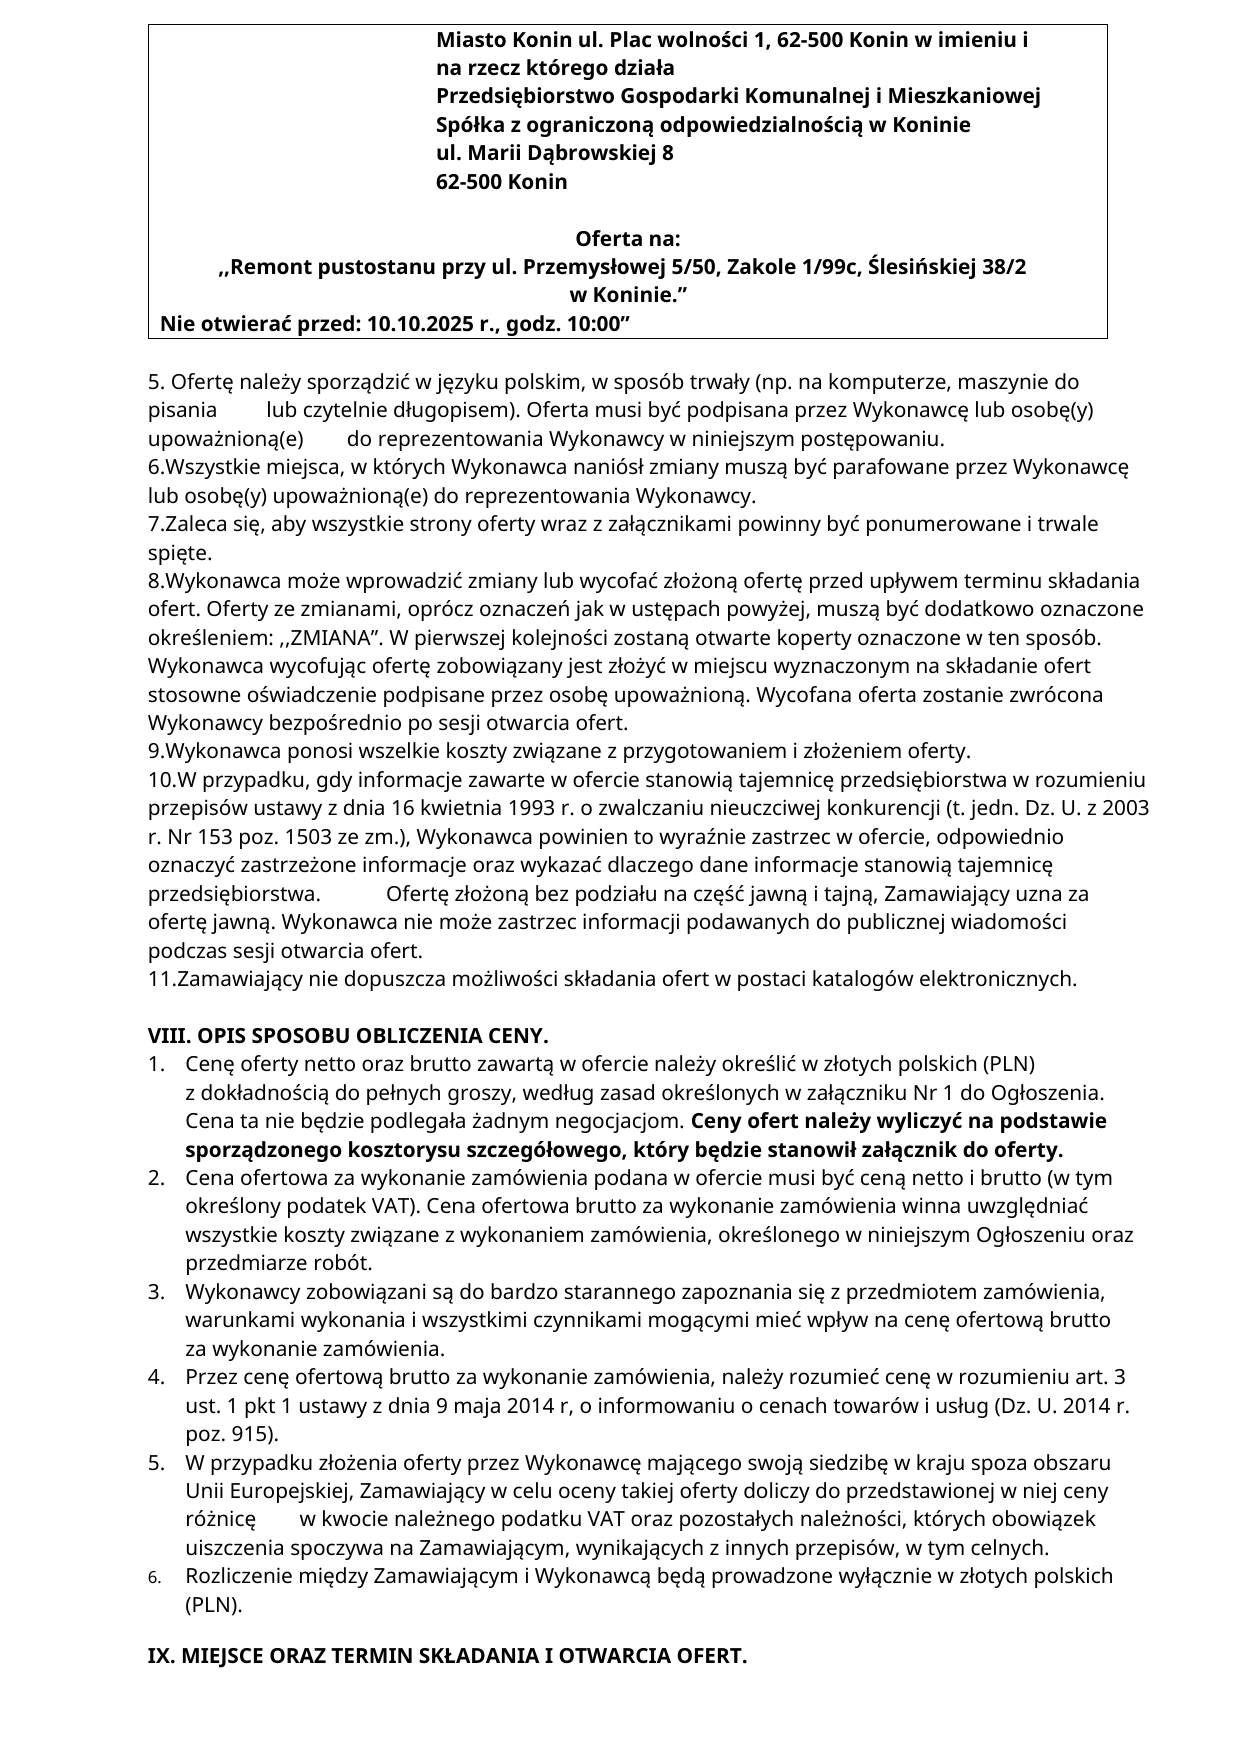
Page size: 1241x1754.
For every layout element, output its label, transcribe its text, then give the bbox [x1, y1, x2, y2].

text 8.Wykonawca może wprowadzić zmiany lub wycofać złożoną ofertę przed upływem terminu składania ofert. Oferty ze zmianami, oprócz oznaczeń jak w ustępach powyżej, muszą być dodatkowo oznaczone określeniem: ,,ZMIANA”. W pierwszej kolejności zostaną otwarte koperty oznaczone w ten sposób. Wykonawca wycofując ofertę zobowiązany jest złożyć w miejscu wyznaczonym na składanie ofert stosowne oświadczenie podpisane przez osobę upoważnioną. Wycofana oferta zostanie zwrócona Wykonawcy bezpośrednio po sesji otwarcia ofert. [148, 566, 1152, 737]
text 11.Zamawiający nie dopuszcza możliwości składania ofert w postaci katalogów elektronicznych. [148, 964, 1152, 993]
text 6.Wszystkie miejsca, w których Wykonawca naniósł zmiany muszą być parafowane przez Wykonawcę lub osobę(y) upoważnioną(e) do reprezentowania Wykonawcy. [148, 452, 1152, 509]
text 7.Zaleca się, aby wszystkie strony oferty wraz z załącznikami powinny być ponumerowane i trwale spięte. [148, 509, 1152, 566]
list Przez cenę ofertową brutto za wykonanie zamówienia, należy rozumieć cenę w rozumieniu art. 3 ust. 1 pkt 1 ustawy z dnia 9 maja 2014 r, o informowaniu o cenach towarów i usług (Dz. U. 2014 r. poz. 915). [148, 1362, 1152, 1448]
text VIII. OPIS SPOSOBU OBLICZENIA CENY. [148, 1021, 1152, 1049]
list W przypadku złożenia oferty przez Wykonawcę mającego swoją siedzibę w kraju spoza obszaru Unii Europejskiej, Zamawiający w celu oceny takiej oferty doliczy do przedstawionej w niej ceny różnicę w kwocie należnego podatku VAT oraz pozostałych należności, których obowiązek uiszczenia spoczywa na Zamawiającym, wynikających z innych przepisów, w tym celnych. [148, 1448, 1152, 1561]
list Rozliczenie między Zamawiającym i Wykonawcą będą prowadzone wyłącznie w złotych polskich (PLN). [148, 1561, 1152, 1618]
text 5. Ofertę należy sporządzić w języku polskim, w sposób trwały (np. na komputerze, maszynie do pisania lub czytelnie długopisem). Oferta musi być podpisana przez Wykonawcę lub osobę(y) upoważnioną(e) do reprezentowania Wykonawcy w niniejszym postępowaniu. [148, 367, 1152, 452]
text IX. MIEJSCE ORAZ TERMIN SKŁADANIA I OTWARCIA OFERT. [148, 1641, 1152, 1669]
list Cena ofertowa za wykonanie zamówienia podana w ofercie musi być ceną netto i brutto (w tym określony podatek VAT). Cena ofertowa brutto za wykonanie zamówienia winna uwzględniać wszystkie koszty związane z wykonaniem zamówienia, określonego w niniejszym Ogłoszeniu oraz przedmiarze robót. [148, 1163, 1152, 1277]
text 9.Wykonawca ponosi wszelkie koszty związane z przygotowaniem i złożeniem oferty. [148, 737, 1152, 765]
list Cenę oferty netto oraz brutto zawartą w ofercie należy określić w złotych polskich (PLN) z dokładnością do pełnych groszy, według zasad określonych w załączniku Nr 1 do Ogłoszenia. [148, 1049, 1152, 1106]
text Cena ta nie będzie podlegała żadnym negocjacjom. Ceny ofert należy wyliczyć na podstawie sporządzonego kosztorysu szczegółowego, który będzie stanowił załącznik do oferty. [185, 1106, 1152, 1163]
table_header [149, 25, 1107, 337]
text 10.W przypadku, gdy informacje zawarte w ofercie stanowią tajemnicę przedsiębiorstwa w rozumieniu przepisów ustawy z dnia 16 kwietnia 1993 r. o zwalczaniu nieuczciwej konkurencji (t. jedn. Dz. U. z 2003 r. Nr 153 poz. 1503 ze zm.), Wykonawca powinien to wyraźnie zastrzec w ofercie, odpowiednio oznaczyć zastrzeżone informacje oraz wykazać dlaczego dane informacje stanowią tajemnicę przedsiębiorstwa. Ofertę złożoną bez podziału na część jawną i tajną, Zamawiający uzna za ofertę jawną. Wykonawca nie może zastrzec informacji podawanych do publicznej wiadomości podczas sesji otwarcia ofert. [148, 765, 1152, 964]
list Wykonawcy zobowiązani są do bardzo starannego zapoznania się z przedmiotem zamówienia, warunkami wykonania i wszystkimi czynnikami mogącymi mieć wpływ na cenę ofertową brutto za wykonanie zamówienia. [148, 1277, 1152, 1362]
